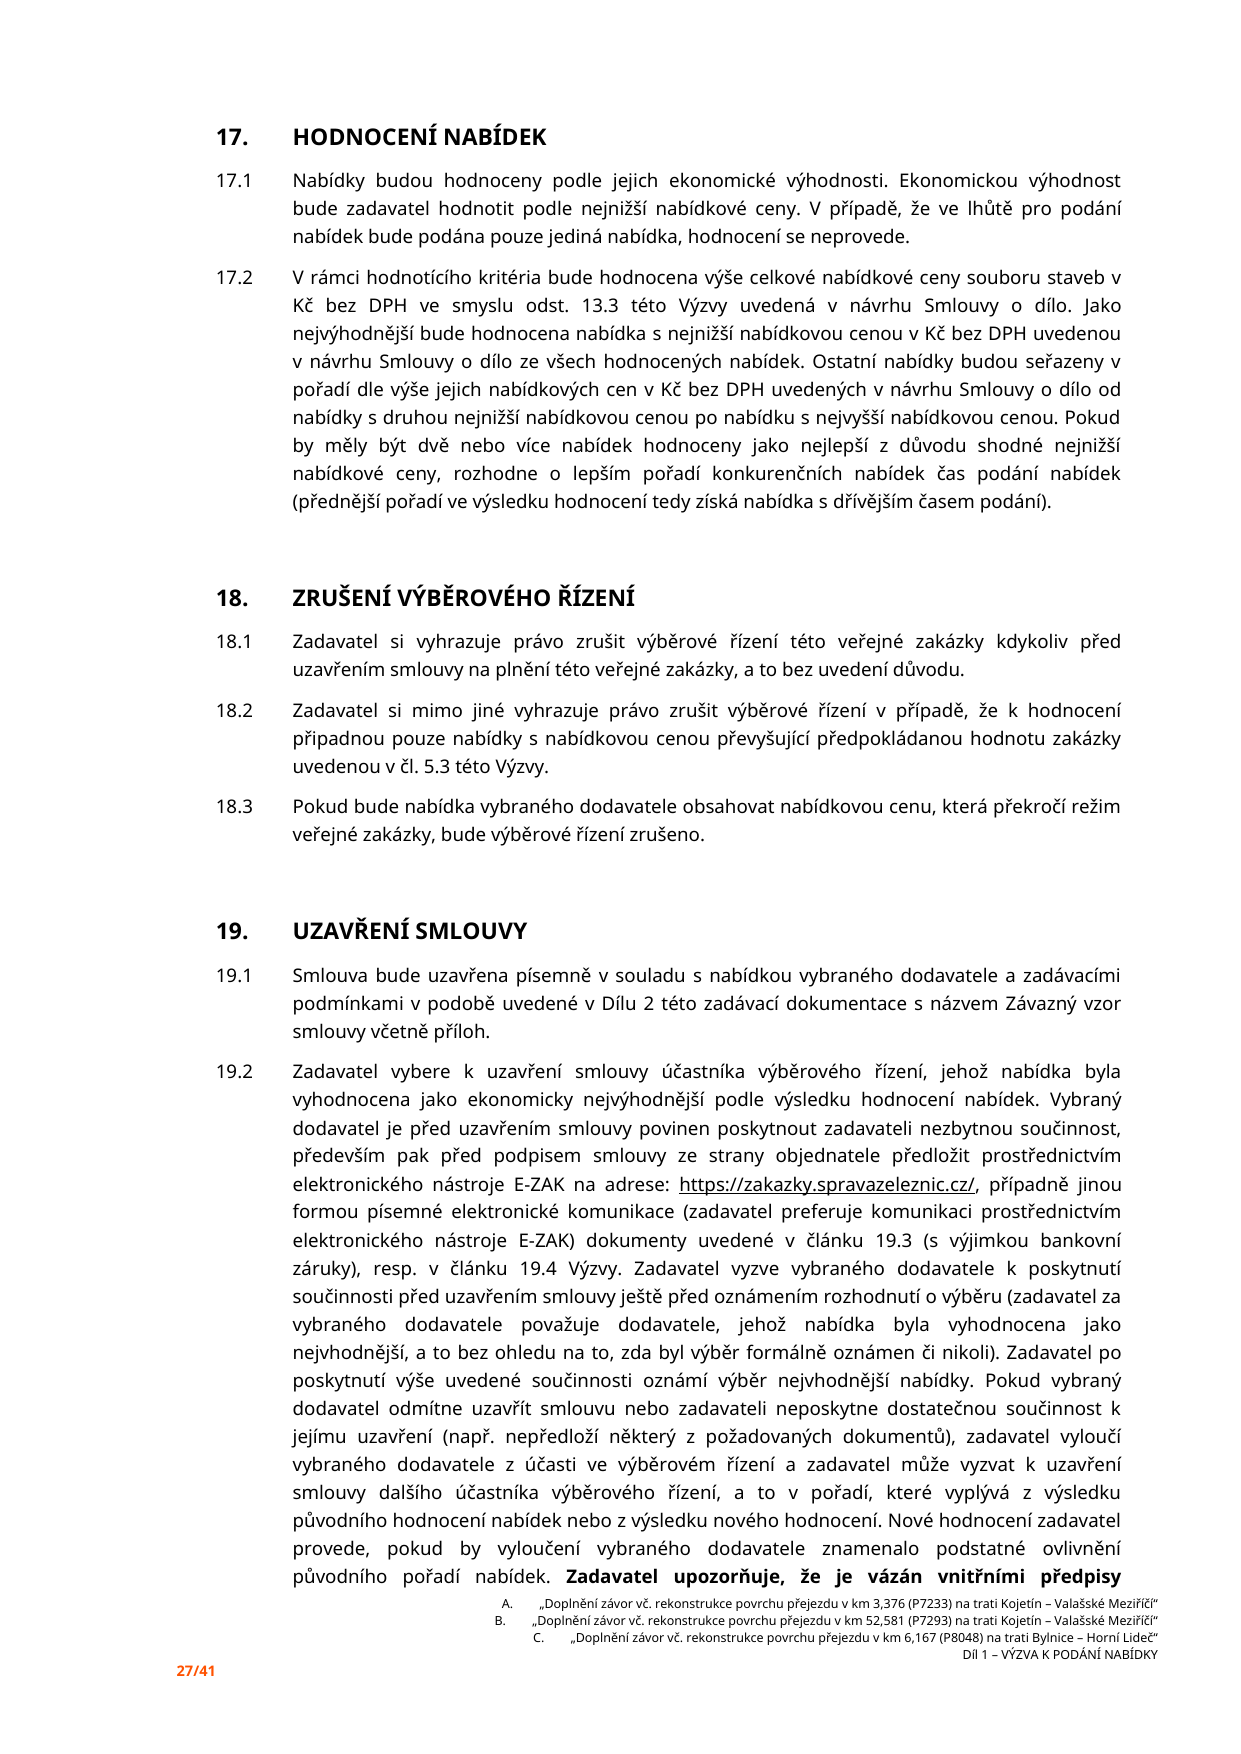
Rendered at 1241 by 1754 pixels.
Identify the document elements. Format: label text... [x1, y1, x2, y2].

text Zadavatel si vyhrazuje právo zrušit výběrové řízení této veřejné zakázky kdykoliv před uzavřením smlouvy na plnění této veřejné zakázky, a to bez uvedení důvodu. [216, 629, 1122, 682]
text Nabídky budou hodnoceny podle jejich ekonomické výhodnosti. Ekonomickou výhodnost bude zadavatel hodnotit podle nejnižší nabídkové ceny. V případě, že ve lhůtě pro podání nabídek bude podána pouze jediná nabídka, hodnocení se neprovede. [216, 167, 1122, 249]
text HODNOCENÍ NABÍDEK [216, 121, 1122, 152]
text Zadavatel si mimo jiné vyhrazuje právo zrušit výběrové řízení v případě, že k hodnocení připadnou pouze nabídky s nabídkovou cenou převyšující předpokládanou hodnotu zakázky uvedenou v čl. 5.3 této Výzvy. [216, 697, 1122, 779]
text UZAVŘENÍ SMLOUVY [216, 915, 1122, 947]
text V rámci hodnotícího kritéria bude hodnocena výše celkové nabídkové ceny souboru staveb v Kč bez DPH ve smyslu odst. 13.3 této Výzvy uvedená v návrhu Smlouvy o dílo. Jako nejvýhodnější bude hodnocena nabídka s nejnižší nabídkovou cenou v Kč bez DPH uvedenou v návrhu Smlouvy o dílo ze všech hodnocených nabídek. Ostatní nabídky budou seřazeny v pořadí dle výše jejich nabídkových cen v Kč bez DPH uvedených v návrhu Smlouvy o dílo od nabídky s druhou nejnižší nabídkovou cenou po nabídku s nejvyšší nabídkovou cenou. Pokud by měly být dvě nebo více nabídek hodnoceny jako nejlepší z důvodu shodné nejnižší nabídkové ceny, rozhodne o lepším pořadí konkurenčních nabídek čas podání nabídek (přednější pořadí ve výsledku hodnocení tedy získá nabídka s dřívějším časem podání). [216, 264, 1122, 514]
text ZRUŠENÍ VÝBĚROVÉHO ŘÍZENÍ [216, 582, 1122, 613]
text Smlouva bude uzavřena písemně v souladu s nabídkou vybraného dodavatele a zadávacími podmínkami v podobě uvedené v Dílu 2 této zadávací dokumentace s názvem Závazný vzor smlouvy včetně příloh. [216, 962, 1122, 1044]
text Pokud bude nabídka vybraného dodavatele obsahovat nabídkovou cenu, která překročí režim veřejné zakázky, bude výběrové řízení zrušeno. [216, 794, 1122, 847]
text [216, 1059, 1122, 1589]
